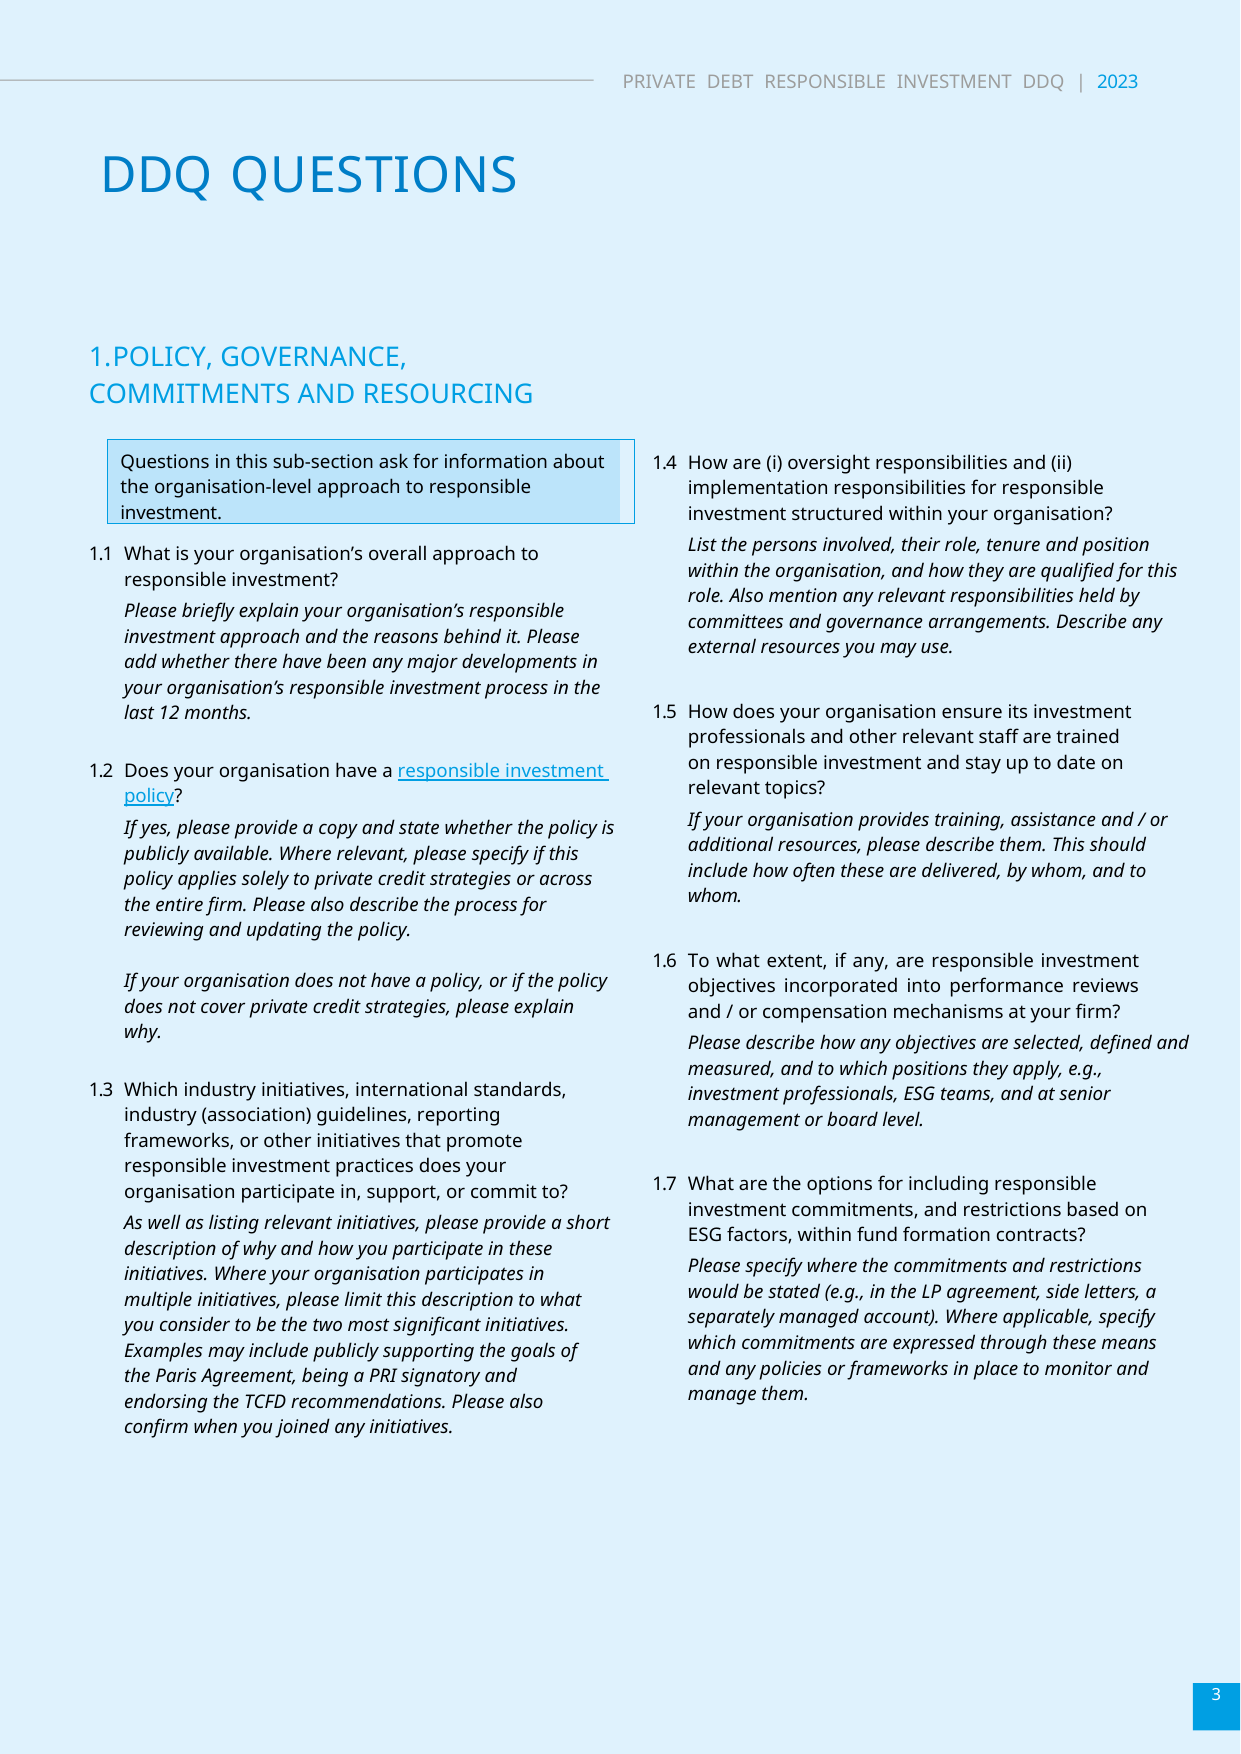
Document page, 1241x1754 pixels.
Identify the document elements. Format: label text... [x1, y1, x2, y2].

list What are the options for including responsible investment commitments, and restrictions based on ESG factors, within fund formation contracts? [652, 1170, 1158, 1247]
list How does your organisation ensure its investment professionals and other relevant staff are trained on responsible investment and stay up to date on relevant topics? [652, 698, 1140, 800]
list Which industry initiatives, international standards, industry (association) guidelines, reporting frameworks, or other initiatives that promote responsible investment practices does your organisation participate in, support, or commit to? [88, 1076, 580, 1204]
text As well as listing relevant initiatives, please provide a short description of why and how you participate in these initiatives. Where your organisation participates in multiple initiatives, please limit this description to what you consider to be the two most significant initiatives. [124, 1209, 613, 1337]
list Does your organisation have a responsible investment policy? [88, 757, 615, 808]
text List the persons involved, their role, tenure and position within the organisation, and how they are qualified for this role. Also mention any relevant responsibilities held by committees and governance arrangements. Describe any external resources you may use. [688, 531, 1184, 659]
text Please describe how any objectives are selected, defined and measured, and to which positions they apply, e.g., investment professionals, ESG teams, and at senior management or board level. [688, 1029, 1192, 1131]
text If your organisation does not have a policy, or if the policy does not cover private credit strategies, please explain why. [124, 967, 613, 1044]
text Please briefly explain your organisation’s responsible investment approach and the reasons behind it. Please add whether there have been any major developments in your organisation’s responsible investment process in the last 12 months. [124, 598, 616, 725]
text If yes, please provide a copy and state whether the policy is publicly available. Where relevant, please specify if this policy applies solely to private credit strategies or across the entire firm. Please also describe the process for reviewing and updating the policy. [124, 814, 616, 942]
text PRIVATE DEBT RESPONSIBLE INVESTMENT DDQ | 2023 [622, 68, 1192, 94]
subtitle POLICY, GOVERNANCE, COMMITMENTS AND RESOURCING [88, 337, 546, 411]
text Please specify where the commitments and restrictions would be stated (e.g., in the LP agreement, side letters, a separately managed account). Where applicable, specify which commitments are expressed through these means and any policies or frameworks in place to monitor and manage them. [688, 1253, 1192, 1406]
subtitle DDQ QUESTIONS [100, 139, 540, 208]
list How are (i) oversight responsibilities and (ii) implementation responsibilities for responsible investment structured within your organisation? [652, 449, 1126, 526]
text If your organisation provides training, assistance and / or additional resources, please describe them. This should include how often these are delivered, by whom, and to whom. [688, 806, 1192, 908]
list What is your organisation’s overall approach to responsible investment? [88, 541, 548, 592]
list To what extent, if any, are responsible investment objectives incorporated into performance reviews and / or compensation mechanisms at your firm? [652, 947, 1139, 1023]
text Examples may include publicly supporting the goals of the Paris Agreement, being a PRI signatory and endorsing the TCFD recommendations. Please also confirm when you joined any initiatives. [124, 1337, 578, 1439]
